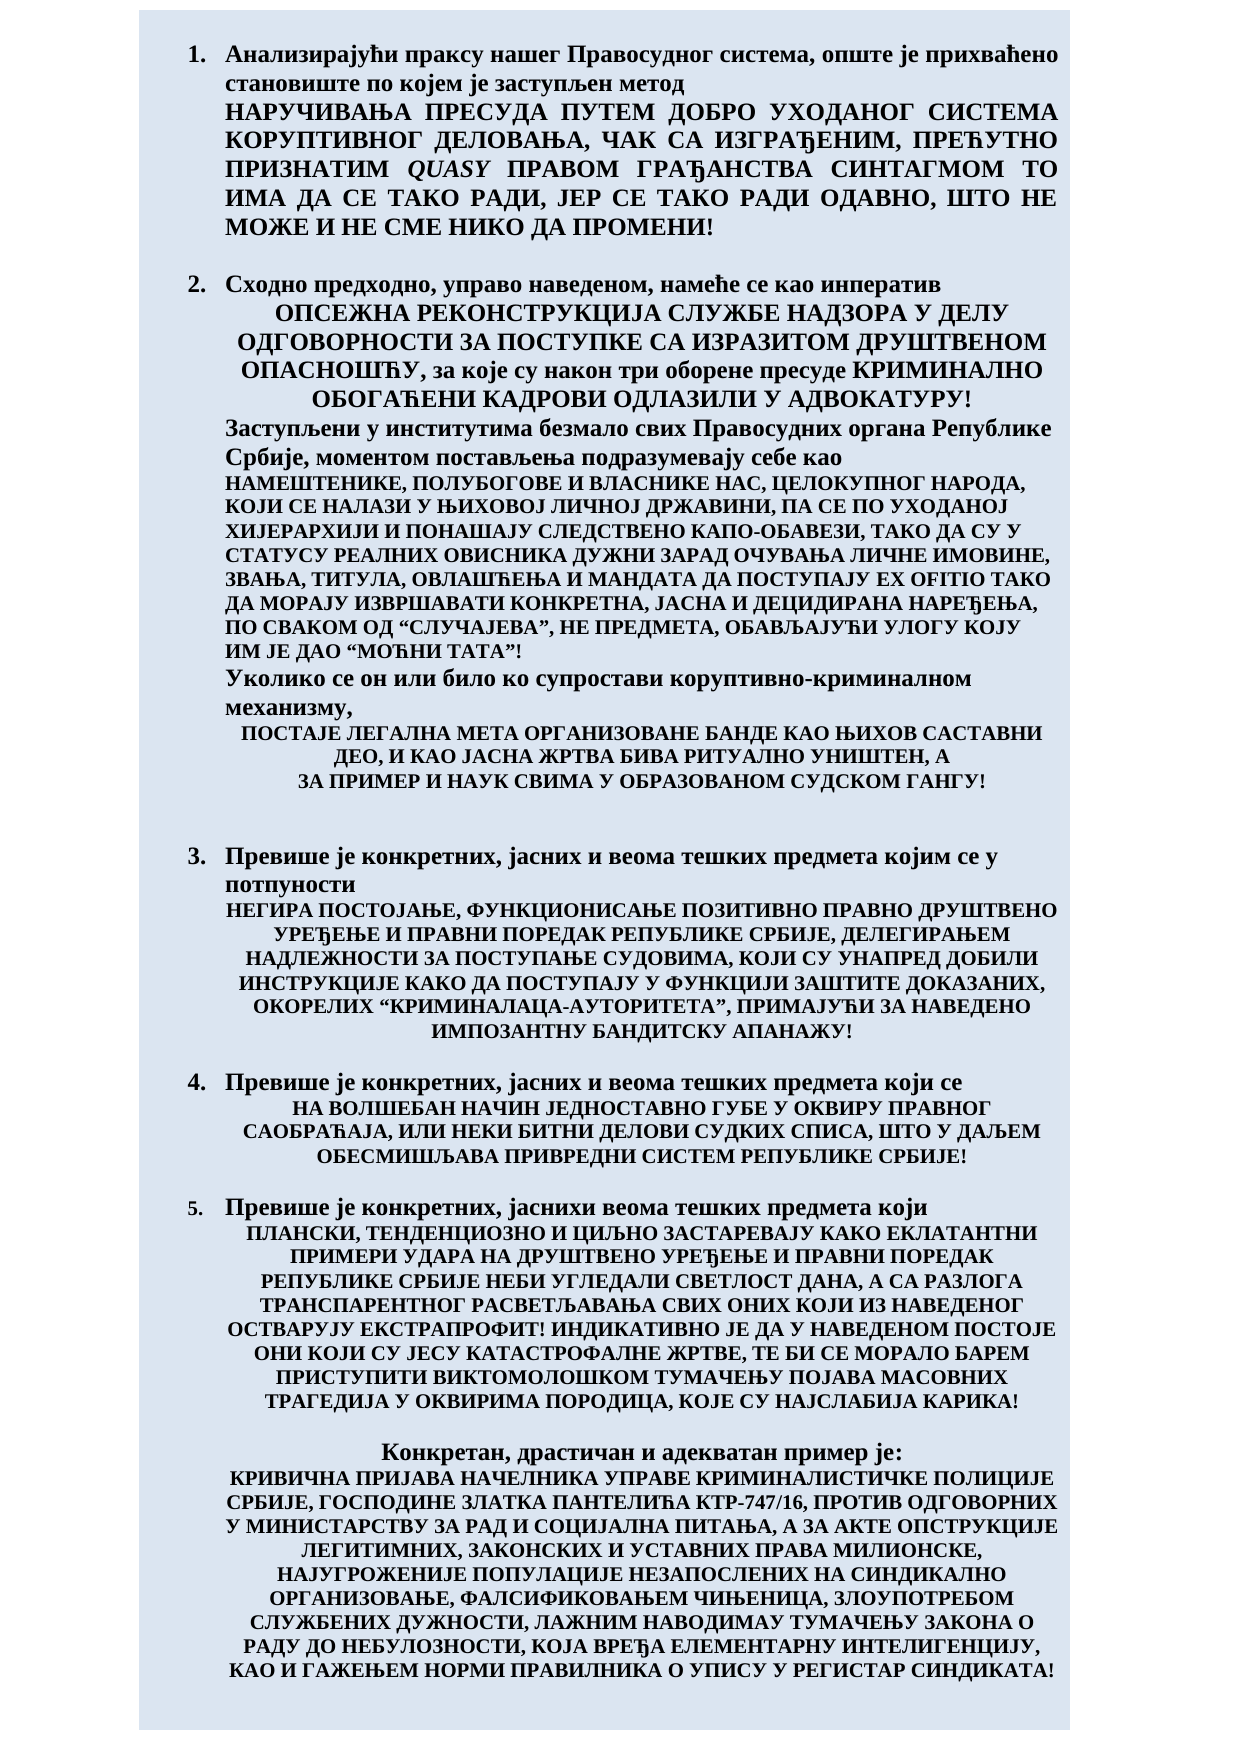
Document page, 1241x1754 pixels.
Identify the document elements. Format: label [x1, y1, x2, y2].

table_header [139, 10, 1070, 1730]
